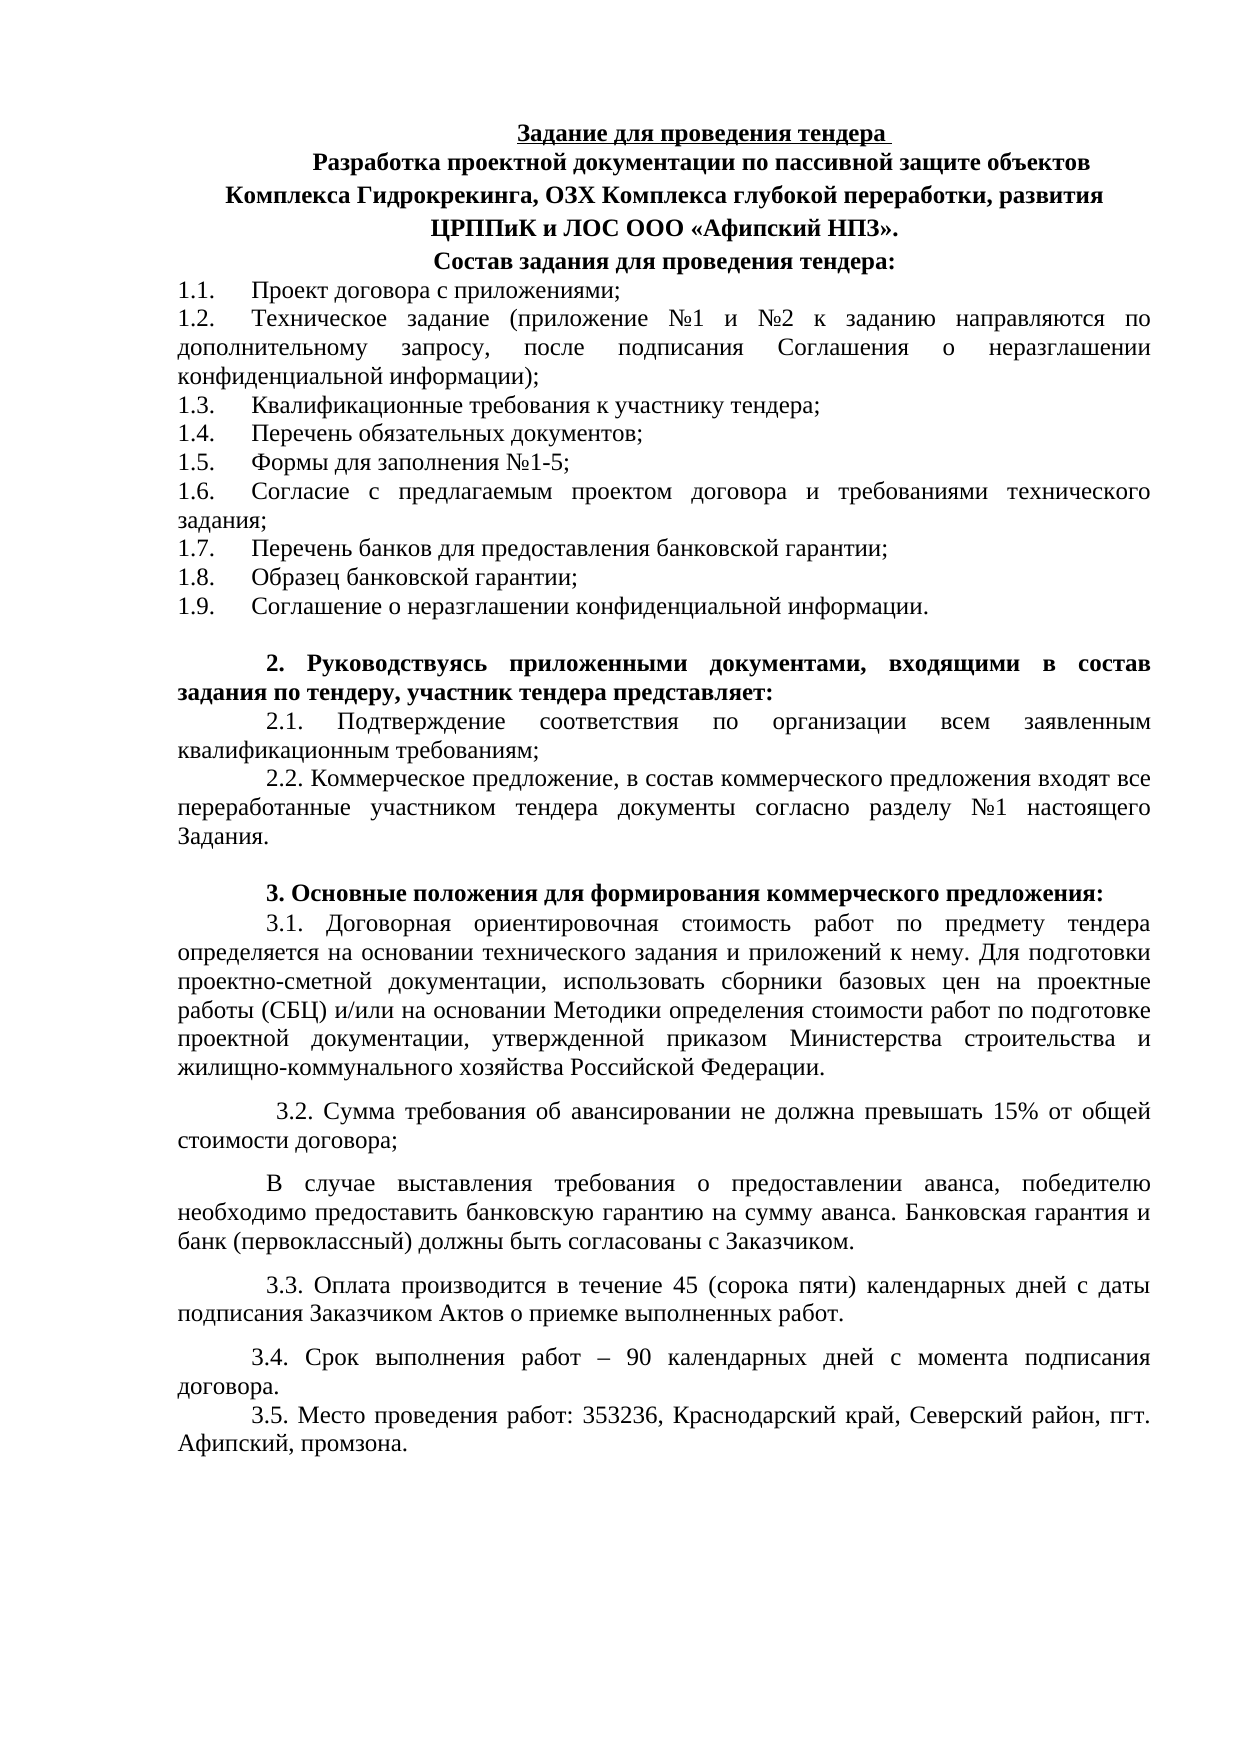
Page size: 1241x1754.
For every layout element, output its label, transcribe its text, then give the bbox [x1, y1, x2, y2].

text Разработка проектной документации по пассивной защите объектов Комплекса Гидрокрекинга, ОЗХ Комплекса глубокой переработки, развития ЦРППиК и ЛОС ООО «Афипский НПЗ». [177, 147, 1152, 242]
text Задание для проведения тендера [177, 118, 1152, 147]
text 3.4. Срок выполнения работ – 90 календарных дней с момента подписания договора. [177, 1342, 1152, 1400]
text 3.3. Оплата производится в течение 45 (сорока пяти) календарных дней с даты подписания Заказчиком Актов о приемке выполненных работ. [177, 1270, 1152, 1327]
text Состав задания для проведения тендера: [177, 246, 1152, 275]
list Перечень обязательных документов; [177, 418, 1152, 447]
list Образец банковской гарантии; [177, 562, 1152, 591]
list Соглашение о неразглашении конфиденциальной информации. [177, 591, 1152, 620]
list Проект договора с приложениями; [177, 275, 1152, 303]
list Квалификационные требования к участнику тендера; [177, 390, 1152, 418]
text 2.2. Коммерческое предложение, в состав коммерческого предложения входят все переработанные участником тендера документы согласно разделу №1 настоящего Задания. [177, 763, 1152, 850]
text 3. Основные положения для формирования коммерческого предложения: [177, 878, 1152, 907]
list Формы для заполнения №1-5; [177, 447, 1152, 476]
text 2. Руководствуясь приложенными документами, входящими в состав задания по тендеру, участник тендера представляет: [177, 648, 1152, 706]
text 2.1. Подтверждение соответствия по организации всем заявленным квалификационным требованиям; [177, 706, 1152, 763]
text 3.5. Место проведения работ: 353236, Краснодарский край, Северский район, пгт. Афипский, промзона. [177, 1400, 1152, 1457]
text 3.2. Сумма требования об авансировании не должна превышать 15% от общей стоимости договора; [177, 1096, 1152, 1153]
text 3.1. Договорная ориентировочная стоимость работ по предмету тендера определяется на основании технического задания и приложений к нему. Для подготовки проектно-сметной документации, использовать сборники базовых цен на проектные работы (СБЦ) и/или на основании Методики определения стоимости работ по подготовке проектной документации, утвержденной приказом Министерства строительства и жилищно-коммунального хозяйства Российской Федерации. [177, 908, 1152, 1081]
list Согласие с предлагаемым проектом договора и требованиями технического задания; [177, 476, 1152, 533]
list Техническое задание (приложение №1 и №2 к заданию направляются по дополнительному запросу, после подписания Соглашения о неразглашении конфиденциальной информации); [177, 303, 1152, 390]
list Перечень банков для предоставления банковской гарантии; [177, 533, 1152, 562]
text В случае выставления требования о предоставлении аванса, победителю необходимо предоставить банковскую гарантию на сумму аванса. Банковская гарантия и банк (первоклассный) должны быть согласованы с Заказчиком. [177, 1168, 1152, 1255]
